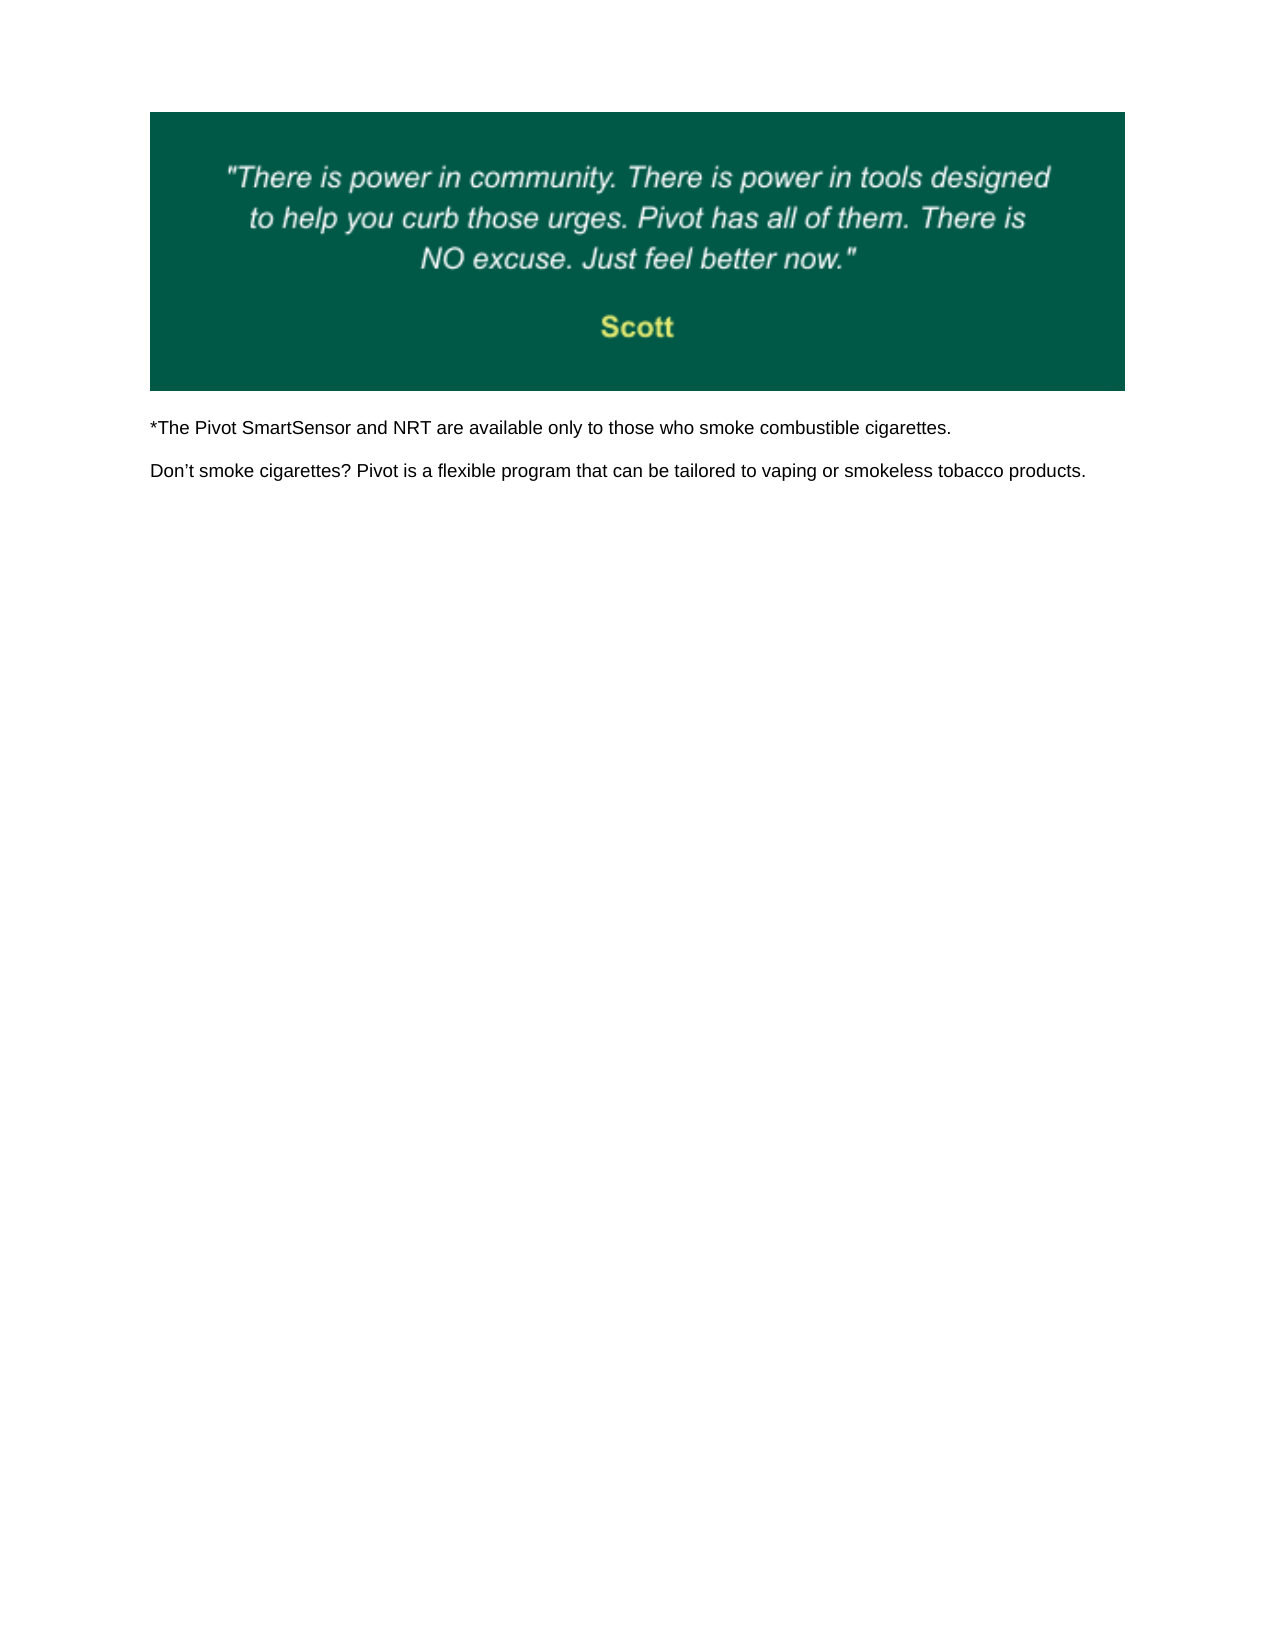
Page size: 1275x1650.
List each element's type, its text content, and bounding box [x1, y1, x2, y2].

text *The Pivot SmartSensor and NRT are available only to those who smoke combustible cigarettes. Don’t smoke cigarettes? Pivot is a flexible program that can be tailored to vaping or smokeless tobacco products. [150, 417, 1125, 481]
picture [150, 112, 1125, 391]
